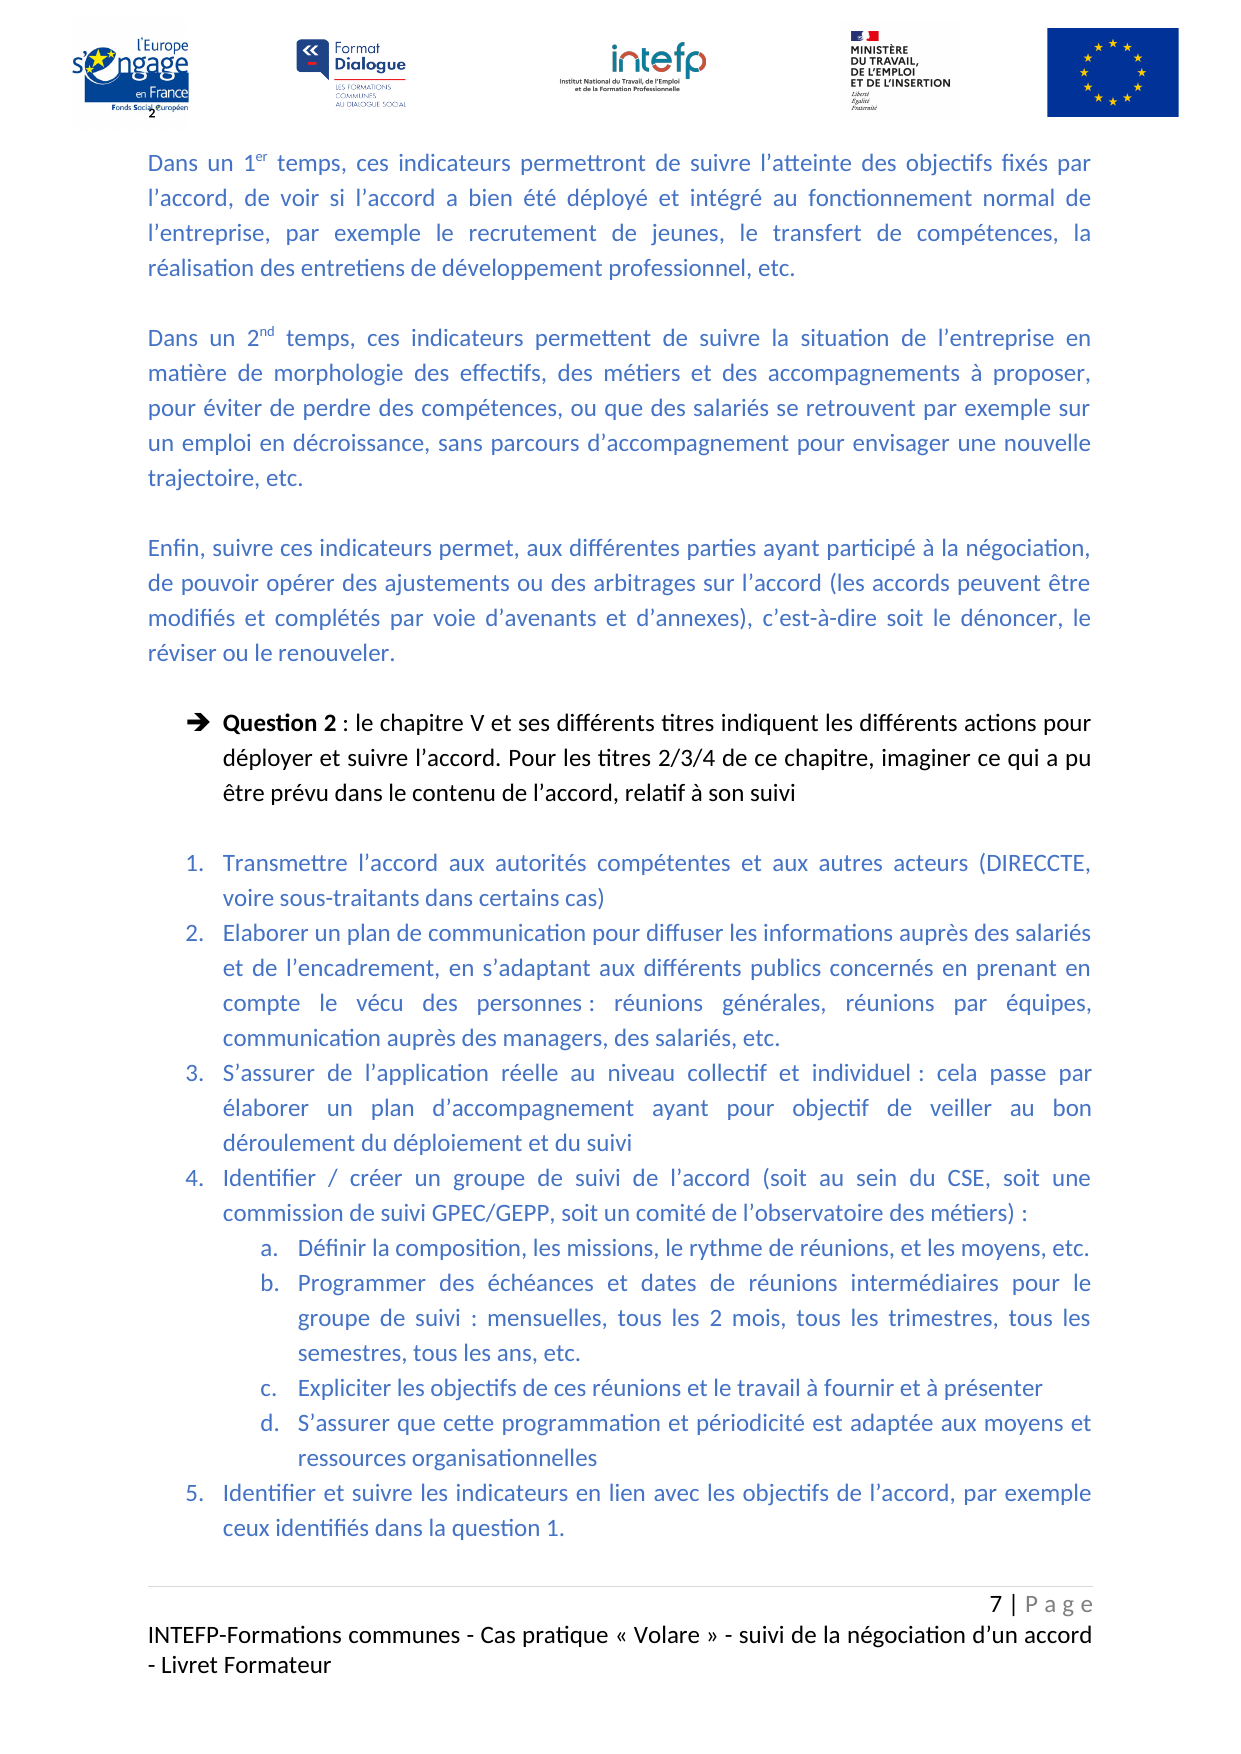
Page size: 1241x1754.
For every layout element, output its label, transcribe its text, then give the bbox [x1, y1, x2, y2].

list Programmer des échéances et dates de réunions intermédiaires pour le groupe de suivi : mensuelles, tous les 2 mois, tous les trimestres, tous les semestres, tous les ans, etc. [260, 1268, 1093, 1368]
picture [559, 42, 707, 92]
list S’assurer que cette programmation et périodicité est adaptée aux moyens et ressources organisationnelles [260, 1408, 1093, 1473]
list Identifier / créer un groupe de suivi de l’accord (soit au sein du CSE, soit une commission de suivi GPEC/GEPP, soit un comité de l’observatoire des métiers) : [185, 1163, 1093, 1228]
text Dans un 2nd temps, ces indicateurs permettent de suivre la situation de l’entreprise en matière de morphologie des effectifs, des métiers et des accompagnements à proposer, pour éviter de perdre des compétences, ou que des salariés se retrouvent par exemple sur un emploi en décroissance, sans parcours d’accompagnement pour envisager une nouvelle trajectoire, etc. [148, 323, 1093, 493]
text Dans un 1er temps, ces indicateurs permettront de suivre l’atteinte des objectifs fixés par l’accord, de voir si l’accord a bien été déployé et intégré au fonctionnement normal de l’entreprise, par exemple le recrutement de jeunes, le transfert de compétences, la réalisation des entretiens de développement professionnel, etc. [148, 148, 1093, 283]
list S’assurer de l’application réelle au niveau collectif et individuel : cela passe par élaborer un plan d’accompagnement ayant pour objectif de veiller au bon déroulement du déploiement et du suivi [185, 1058, 1093, 1158]
picture [72, 16, 189, 133]
picture [296, 35, 413, 110]
list Elaborer un plan de communication pour diffuser les informations auprès des salariés et de l’encadrement, en s’adaptant aux différents publics concernés en prenant en compte le vécu des personnes : réunions générales, réunions par équipes, communication auprès des managers, des salariés, etc. [185, 918, 1093, 1053]
list Définir la composition, les missions, le rythme de réunions, et les moyens, etc. [260, 1233, 1093, 1263]
text Enfin, suivre ces indicateurs permet, aux différentes parties ayant participé à la négociation, de pouvoir opérer des ajustements ou des arbitrages sur l’accord (les accords peuvent être modifiés et complétés par voie d’avenants et d’annexes), c’est-à-dire soit le dénoncer, le réviser ou le renouveler. [148, 533, 1093, 668]
list Expliciter les objectifs de ces réunions et le travail à fournir et à présenter [260, 1373, 1093, 1403]
list Identifier et suivre les indicateurs en lien avec les objectifs de l’accord, par exemple ceux identifiés dans la question 1. [185, 1478, 1093, 1543]
picture [1047, 28, 1179, 117]
list Transmettre l’accord aux autorités compétentes et aux autres acteurs (DIRECCTE, voire sous-traitants dans certains cas) [185, 848, 1093, 913]
picture [841, 21, 960, 120]
list Question 2 : le chapitre V et ses différents titres indiquent les différents actions pour déployer et suivre l’accord. Pour les titres 2/3/4 de ce chapitre, imaginer ce qui a pu être prévu dans le contenu de l’accord, relatif à son suivi [185, 708, 1093, 808]
